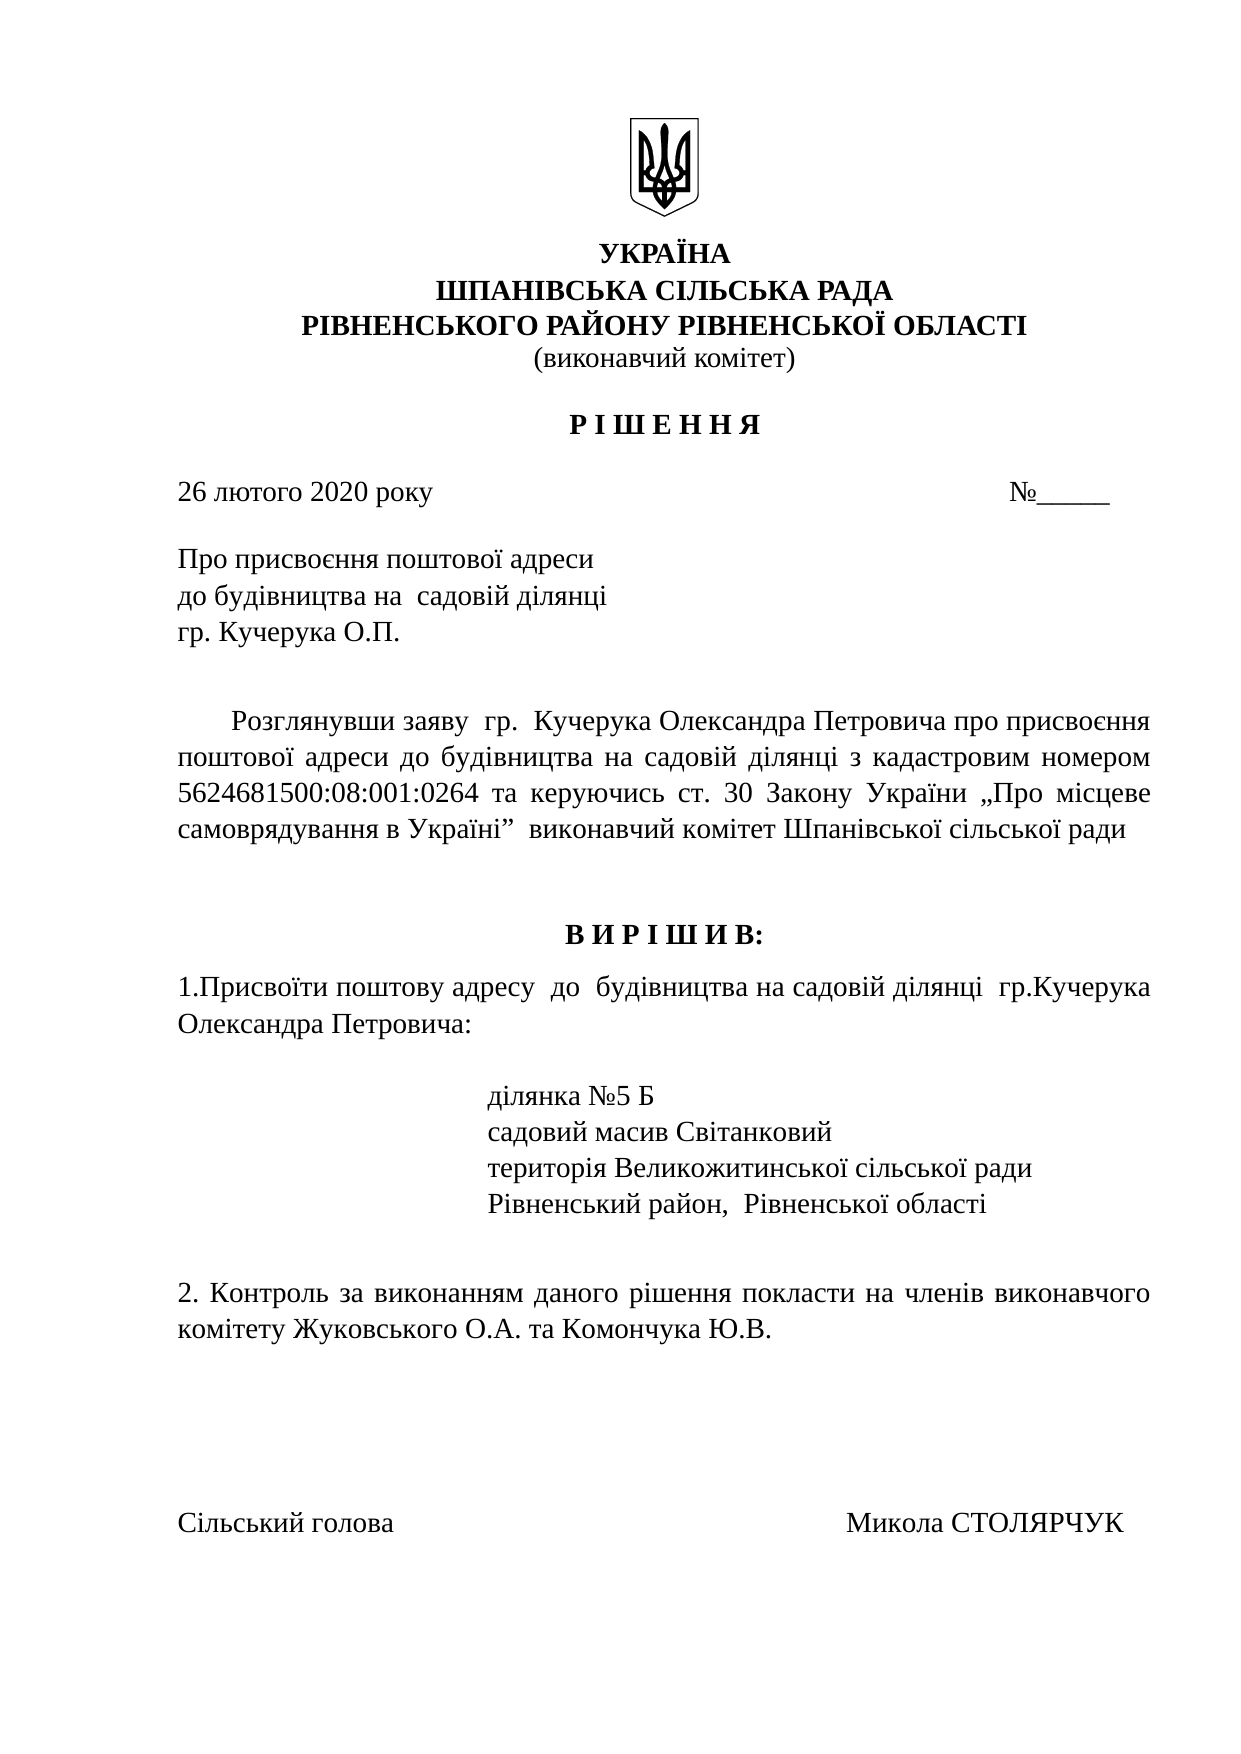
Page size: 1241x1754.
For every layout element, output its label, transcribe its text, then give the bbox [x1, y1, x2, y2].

text 26 лютого 2020 року №_____ [177, 474, 1152, 508]
text Про присвоєння поштової адреси [177, 541, 1152, 575]
text Розглянувши заяву гр. Кучерука Олександра Петровича про присвоєння поштової адреси до будівництва на садовій ділянці з кадастровим номером 5624681500:08:001:0264 та керуючись ст. 30 Закону України „Про місцеве самоврядування в Україні” виконавчий комітет Шпанівської сільської ради [177, 703, 1152, 845]
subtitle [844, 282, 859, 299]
text гр. Кучерука О.П. [177, 614, 1152, 647]
subtitle ШПАНІВСЬКА сільська рада [177, 282, 853, 305]
text 2. Контроль за виконанням даного рішення покласти на членів виконавчого комітету Жуковського О.А. та Комончука Ю.В. [177, 1275, 1152, 1345]
text Рівненський район, Рівненської області [177, 1186, 1152, 1220]
text Україна [177, 236, 1152, 269]
text (виконавчий комітет) [177, 340, 1152, 374]
text ділянка №5 Б [177, 1078, 1152, 1112]
subtitle ШПАНІВСЬКА сільська рада [871, 282, 1152, 305]
text Сільський голова Микола СТОЛЯРЧУК [177, 1505, 1152, 1538]
text садовий масив Світанковий [177, 1114, 1152, 1148]
text РІВНЕНСЬКОГО РАЙОНУ РІВНЕНСЬКОЇ ОБЛАСТІ [177, 317, 1152, 340]
text В И Р І Ш И В: [177, 917, 1152, 950]
text територія Великожитинської сільської ради [177, 1150, 1152, 1184]
text 1.Присвоїти поштову адресу до будівництва на садовій ділянці гр.Кучерука Олександра Петровича: [177, 969, 1152, 1039]
text до будівництва на садовій ділянці [177, 578, 1152, 611]
text Р І Ш Е Н Н Я [177, 407, 1152, 441]
